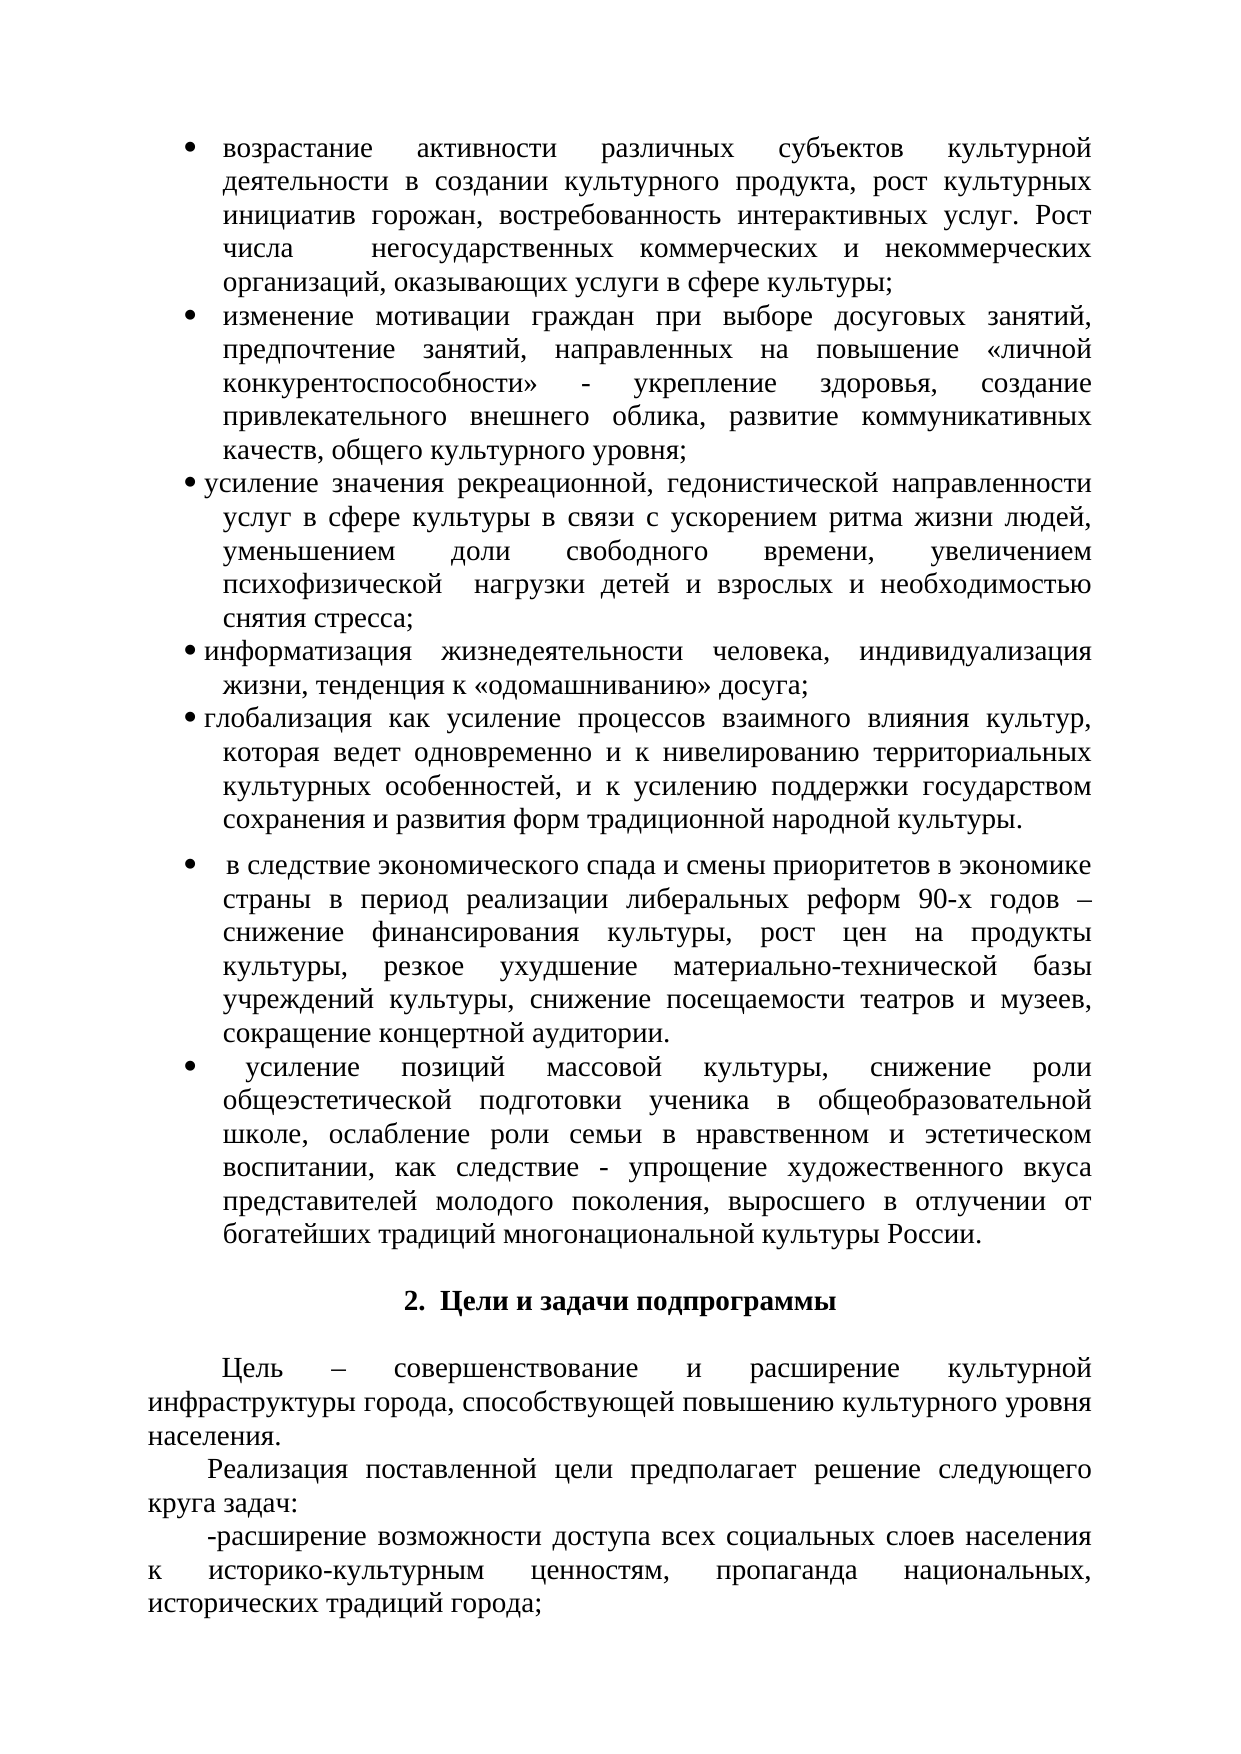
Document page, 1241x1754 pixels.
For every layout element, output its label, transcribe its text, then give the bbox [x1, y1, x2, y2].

text 2. Цели и задачи подпрограммы [148, 1283, 1092, 1317]
list информатизация жизнедеятельности человека, индивидуализация жизни, тенденция к «одомашниванию» досуга; [185, 633, 1092, 701]
list изменение мотивации граждан при выборе досуговых занятий, предпочтение занятий, направленных на повышение «личной конкурентоспособности» - укрепление здоровья, создание привлекательного внешнего облика, развитие коммуникативных качеств, общего культурного уровня; [185, 298, 1092, 466]
list возрастание активности различных субъектов культурной деятельности в создании культурного продукта, рост культурных инициатив горожан, востребованность интерактивных услуг. Рост числа негосударственных коммерческих и некоммерческих организаций, оказывающих услуги в сфере культуры; [185, 130, 1092, 298]
list в следствие экономического спада и смены приоритетов в экономике страны в период реализации либеральных реформ 90-х годов – снижение финансирования культуры, рост цен на продукты культуры, резкое ухудшение материально-технической базы учреждений культуры, снижение посещаемости театров и музеев, сокращение концертной аудитории. [185, 847, 1092, 1049]
list усиление позиций массовой культуры, снижение роли общеэстетической подготовки ученика в общеобразовательной школе, ослабление роли семьи в нравственном и эстетическом воспитании, как следствие - упрощение художественного вкуса представителей молодого поколения, выросшего в отлучении от богатейших традиций многонациональной культуры России. [185, 1049, 1092, 1250]
text Цель – совершенствование и расширение культурной инфраструктуры города, способствующей повышению культурного уровня населения. [148, 1351, 1092, 1451]
text Реализация поставленной цели предполагает решение следующего круга задач: [148, 1451, 1092, 1518]
text -расширение возможности доступа всех социальных слоев населения к историко-культурным ценностям, пропаганда национальных, исторических традиций города; [148, 1518, 1092, 1619]
list глобализация как усиление процессов взаимного влияния культур, которая ведет одновременно и к нивелированию территориальных культурных особенностей, и к усилению поддержки государством сохранения и развития форм традиционной народной культуры. [185, 701, 1092, 835]
list усиление значения рекреационной, гедонистической направленности услуг в сфере культуры в связи с ускорением ритма жизни людей, уменьшением доли свободного времени, увеличением психофизической нагрузки детей и взрослых и необходимостью снятия стресса; [185, 466, 1092, 633]
